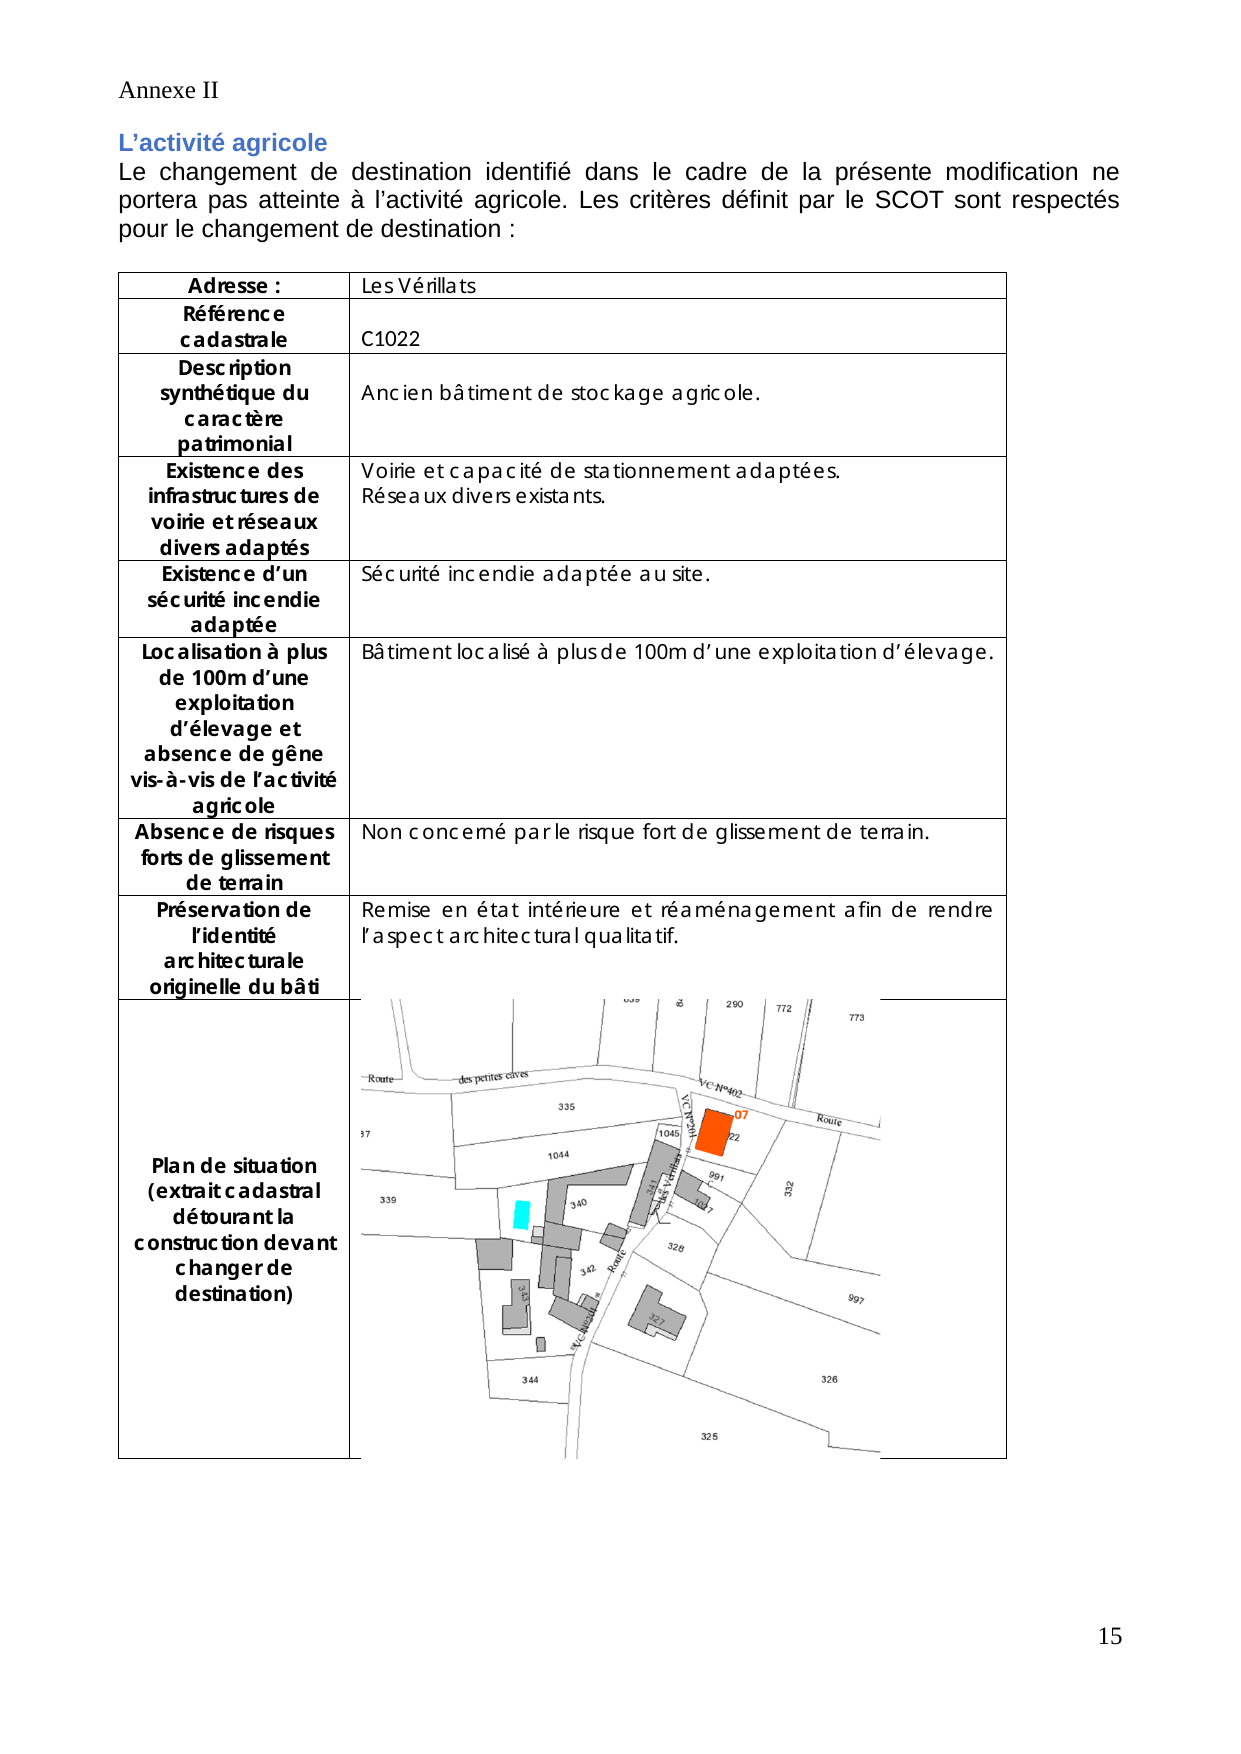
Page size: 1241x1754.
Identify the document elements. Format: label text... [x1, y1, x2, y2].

text L’activité agricole [118, 128, 1122, 157]
text Le changement de destination identifié dans le cadre de la présente modification ne portera pas atteinte à l’activité agricole. Les critères définit par le SCOT sont respectés pour le changement de destination : [118, 157, 1122, 243]
